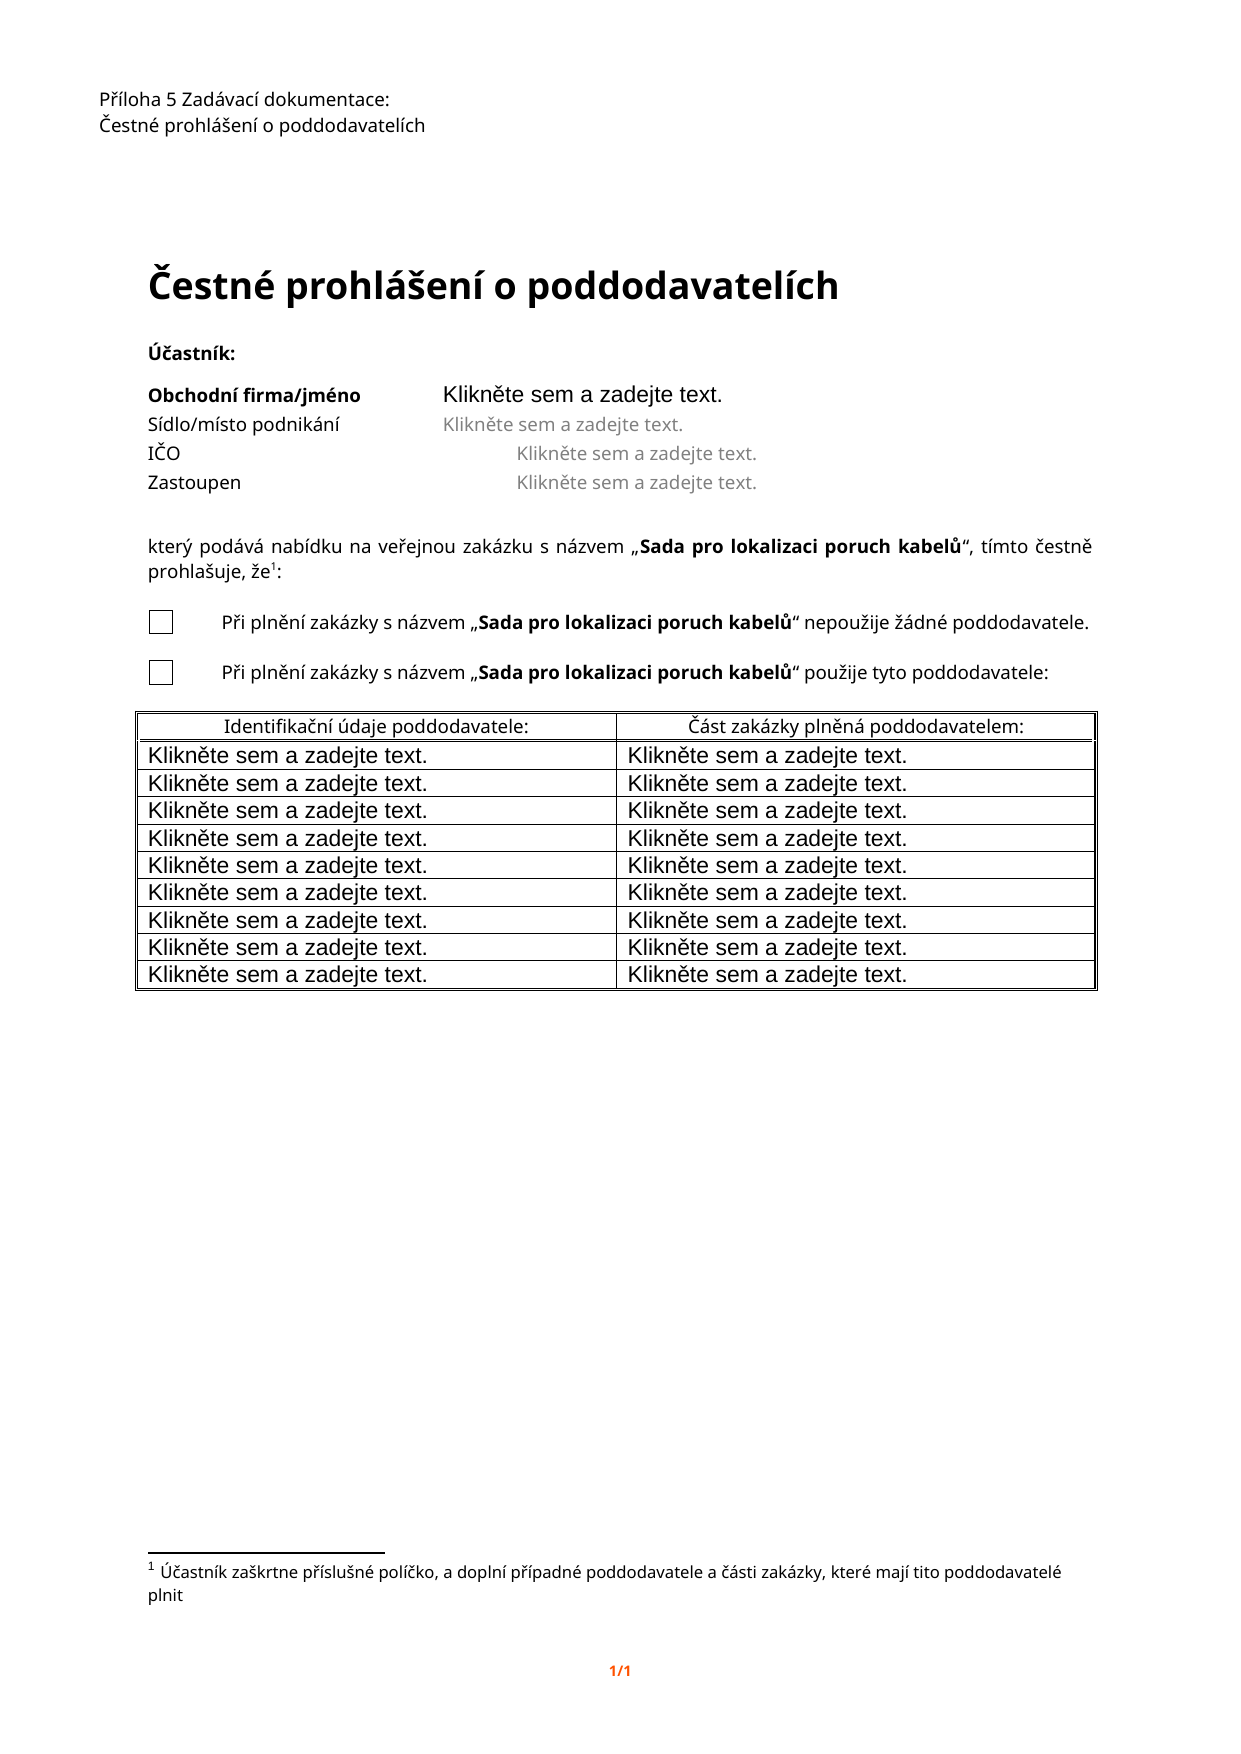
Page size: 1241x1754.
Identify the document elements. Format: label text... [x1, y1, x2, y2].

text Při plnění zakázky s názvem „Sada pro lokalizaci poruch kabelů“ nepoužije žádné poddodavatele. [148, 609, 1093, 634]
text Účastník: [148, 336, 1093, 367]
title Čestné prohlášení o poddodavatelích [148, 259, 1093, 311]
table_header Identifikační údaje poddodavatele: [138, 714, 616, 739]
text Sídlo/místo podnikání [148, 408, 1093, 437]
text Při plnění zakázky s názvem „Sada pro lokalizaci poruch kabelů“ použije tyto poddodavatele: [148, 659, 1093, 685]
text Zastoupen [148, 466, 1093, 495]
table_header Část zakázky plněná poddodavatelem: [617, 714, 1094, 739]
text IČO [148, 437, 1093, 466]
text Obchodní firma/jméno [148, 379, 1093, 408]
text který podává nabídku na veřejnou zakázku s názvem „Sada pro lokalizaci poruch kabelů“, tímto čestně prohlašuje, že: [148, 533, 1093, 584]
